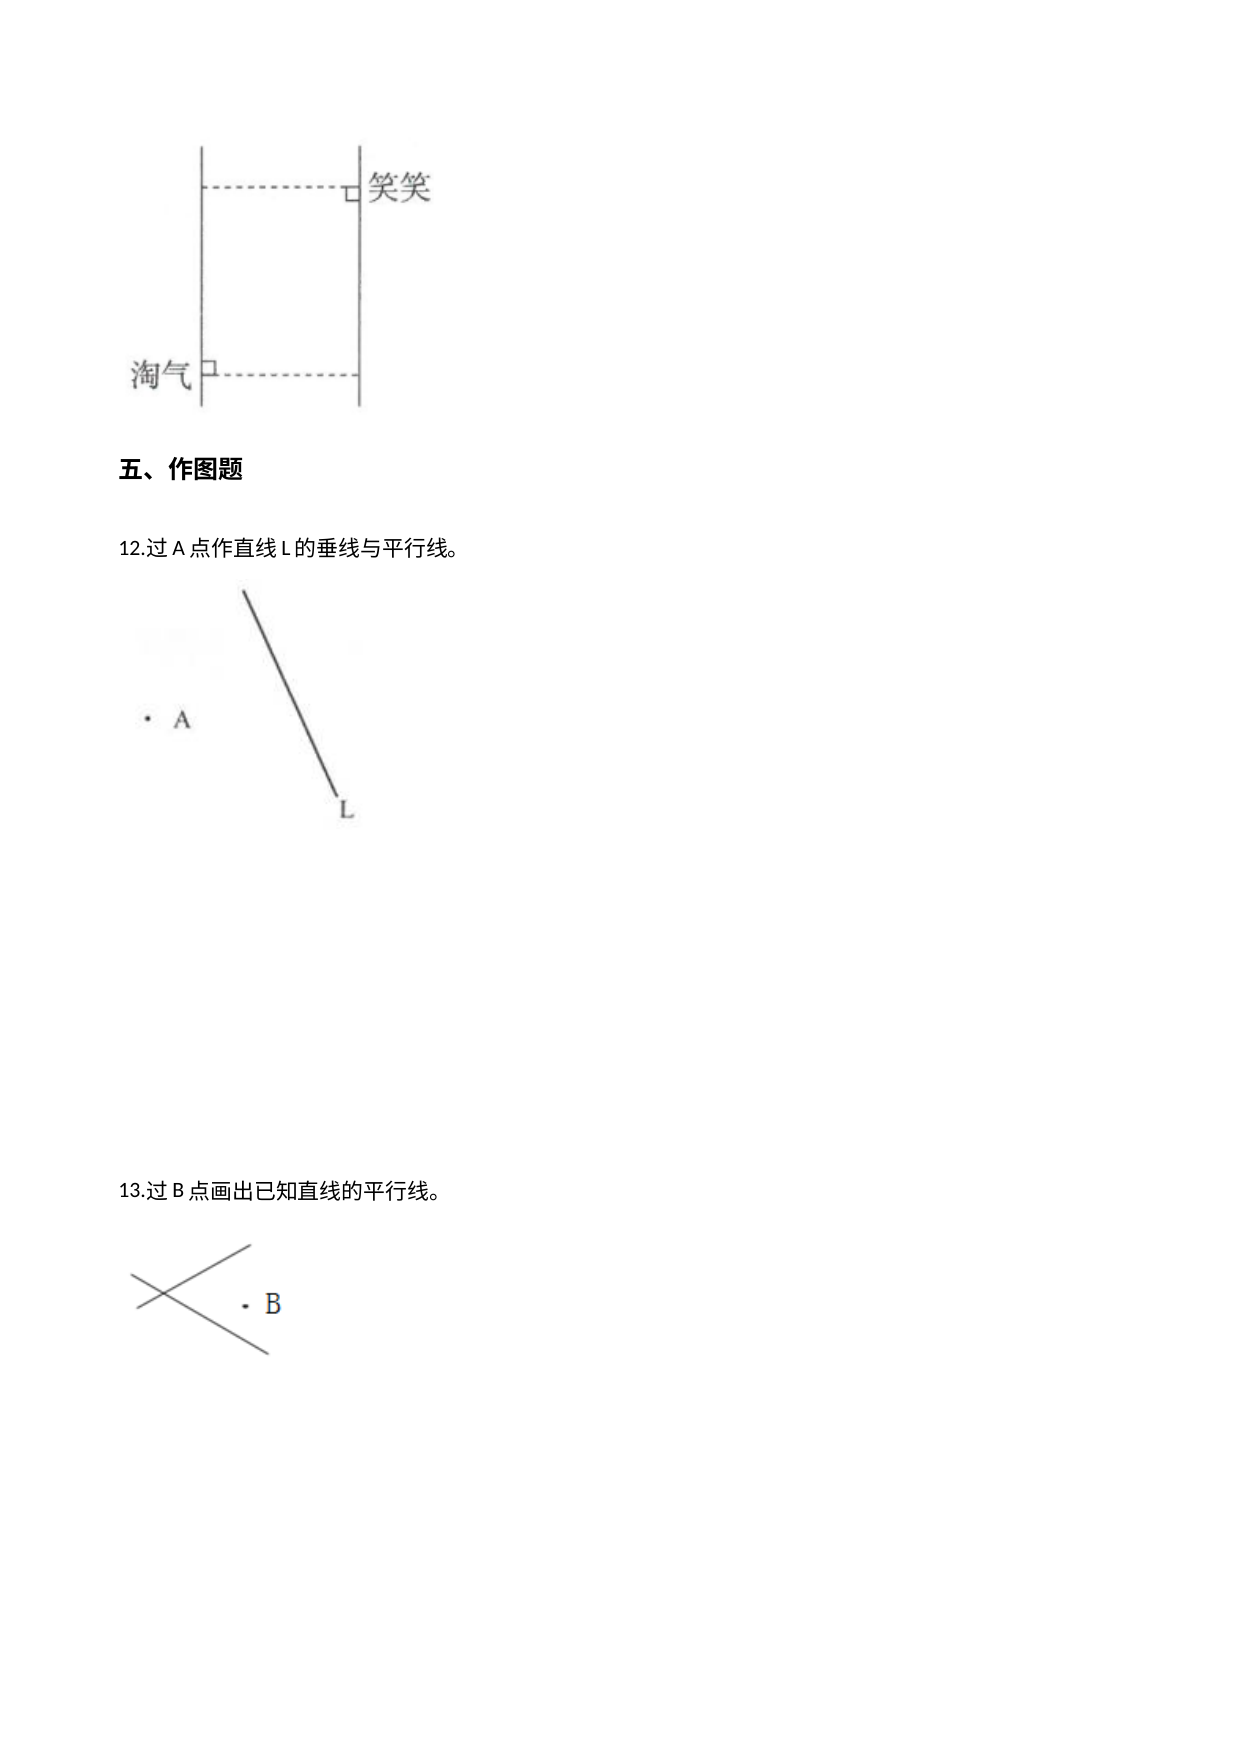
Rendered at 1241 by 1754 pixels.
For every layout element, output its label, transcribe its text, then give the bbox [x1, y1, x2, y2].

picture [118, 1221, 304, 1369]
picture [118, 129, 437, 419]
text 五、作图题 [118, 435, 1122, 500]
text 12.过A点作直线L的垂线与平行线。 [118, 531, 1122, 563]
picture [123, 579, 392, 837]
text 13.过B点画出已知直线的平行线。 [118, 1173, 1122, 1206]
